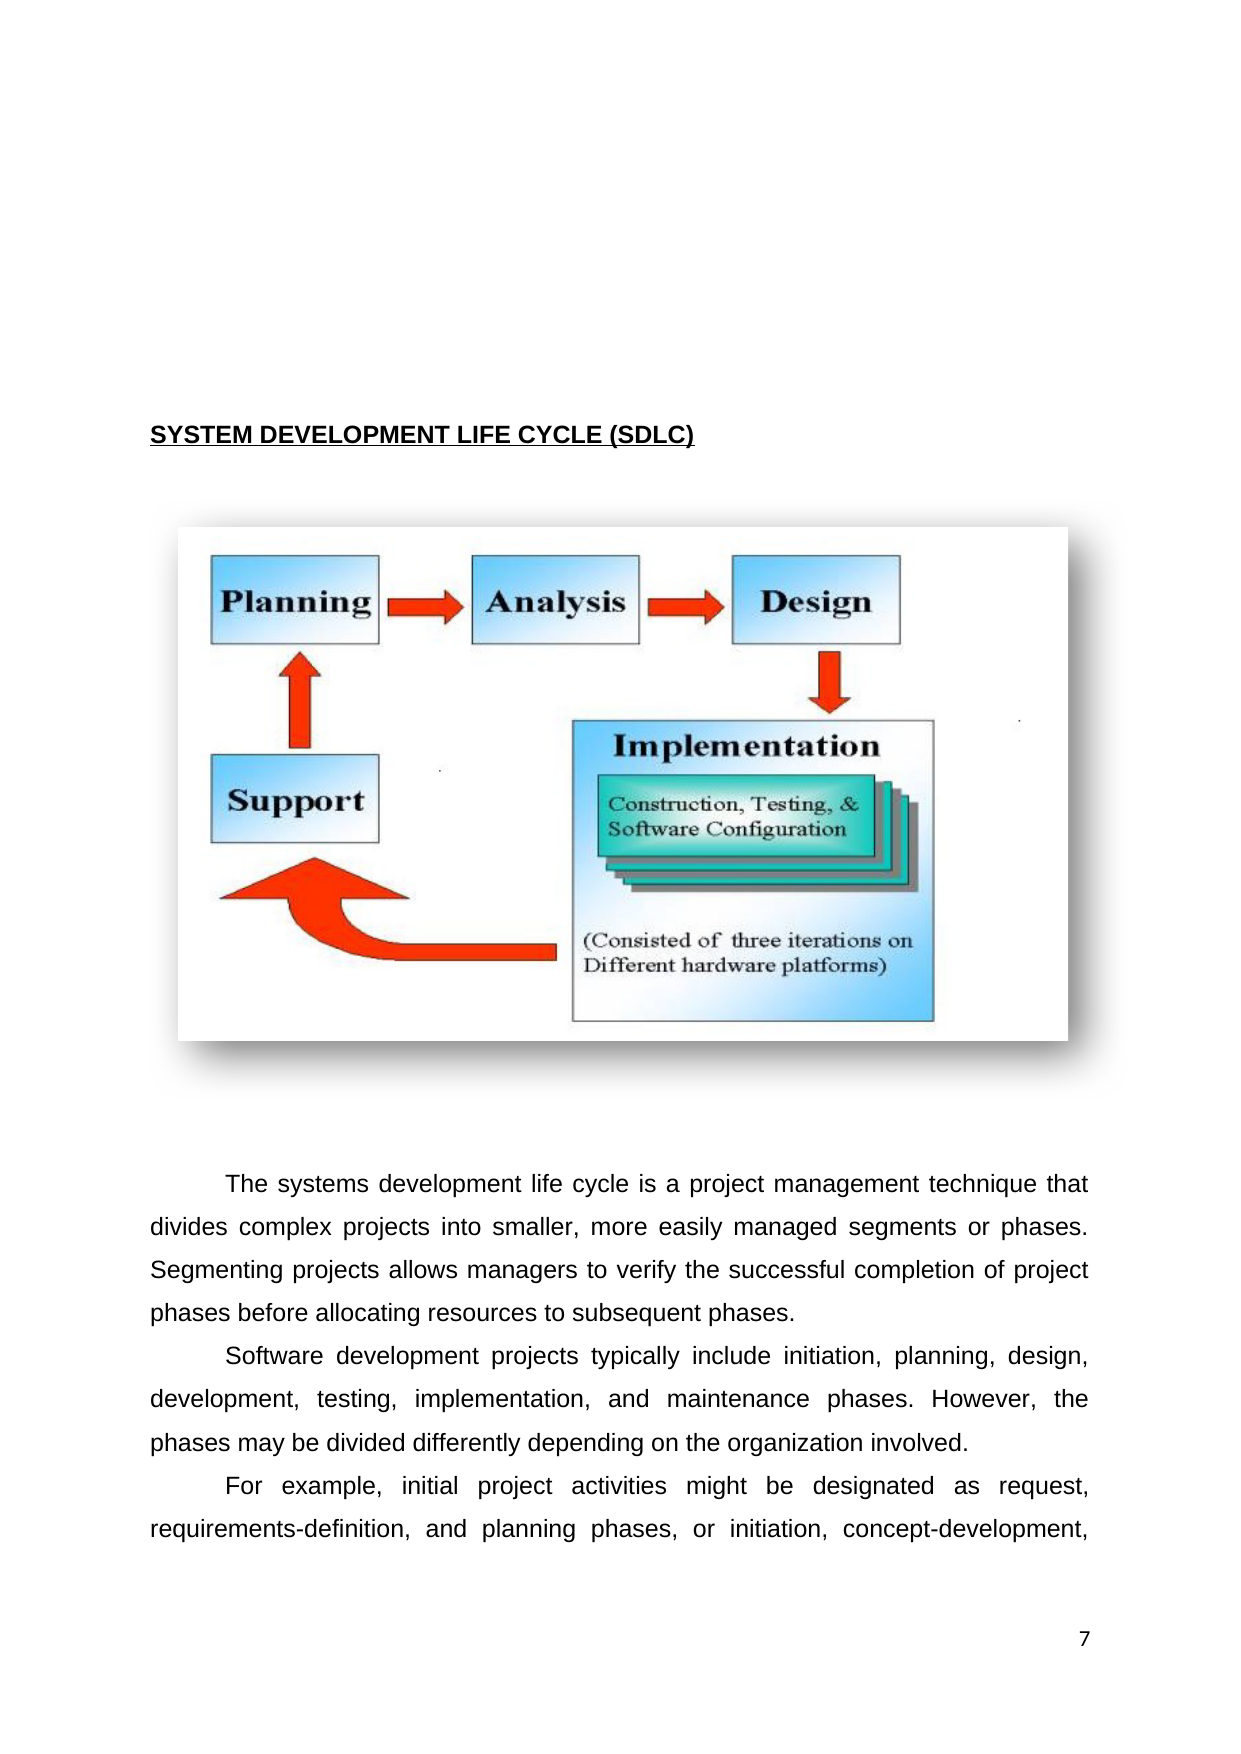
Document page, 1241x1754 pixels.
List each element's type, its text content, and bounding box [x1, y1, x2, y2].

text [150, 1471, 1090, 1542]
text The systems development life cycle is a project management technique that divides complex projects into smaller, more easily managed segments or phases. Segmenting projects allows managers to verify the successful completion of project phases before allocating resources to subsequent phases. [150, 1169, 1090, 1327]
picture [178, 527, 1069, 1041]
text Software development projects typically include initiation, planning, design, development, testing, implementation, and maintenance phases. However, the phases may be divided differently depending on the organization involved. [150, 1341, 1090, 1456]
text SYSTEM DEVELOPMENT LIFE CYCLE (SDLC) [150, 420, 1090, 448]
